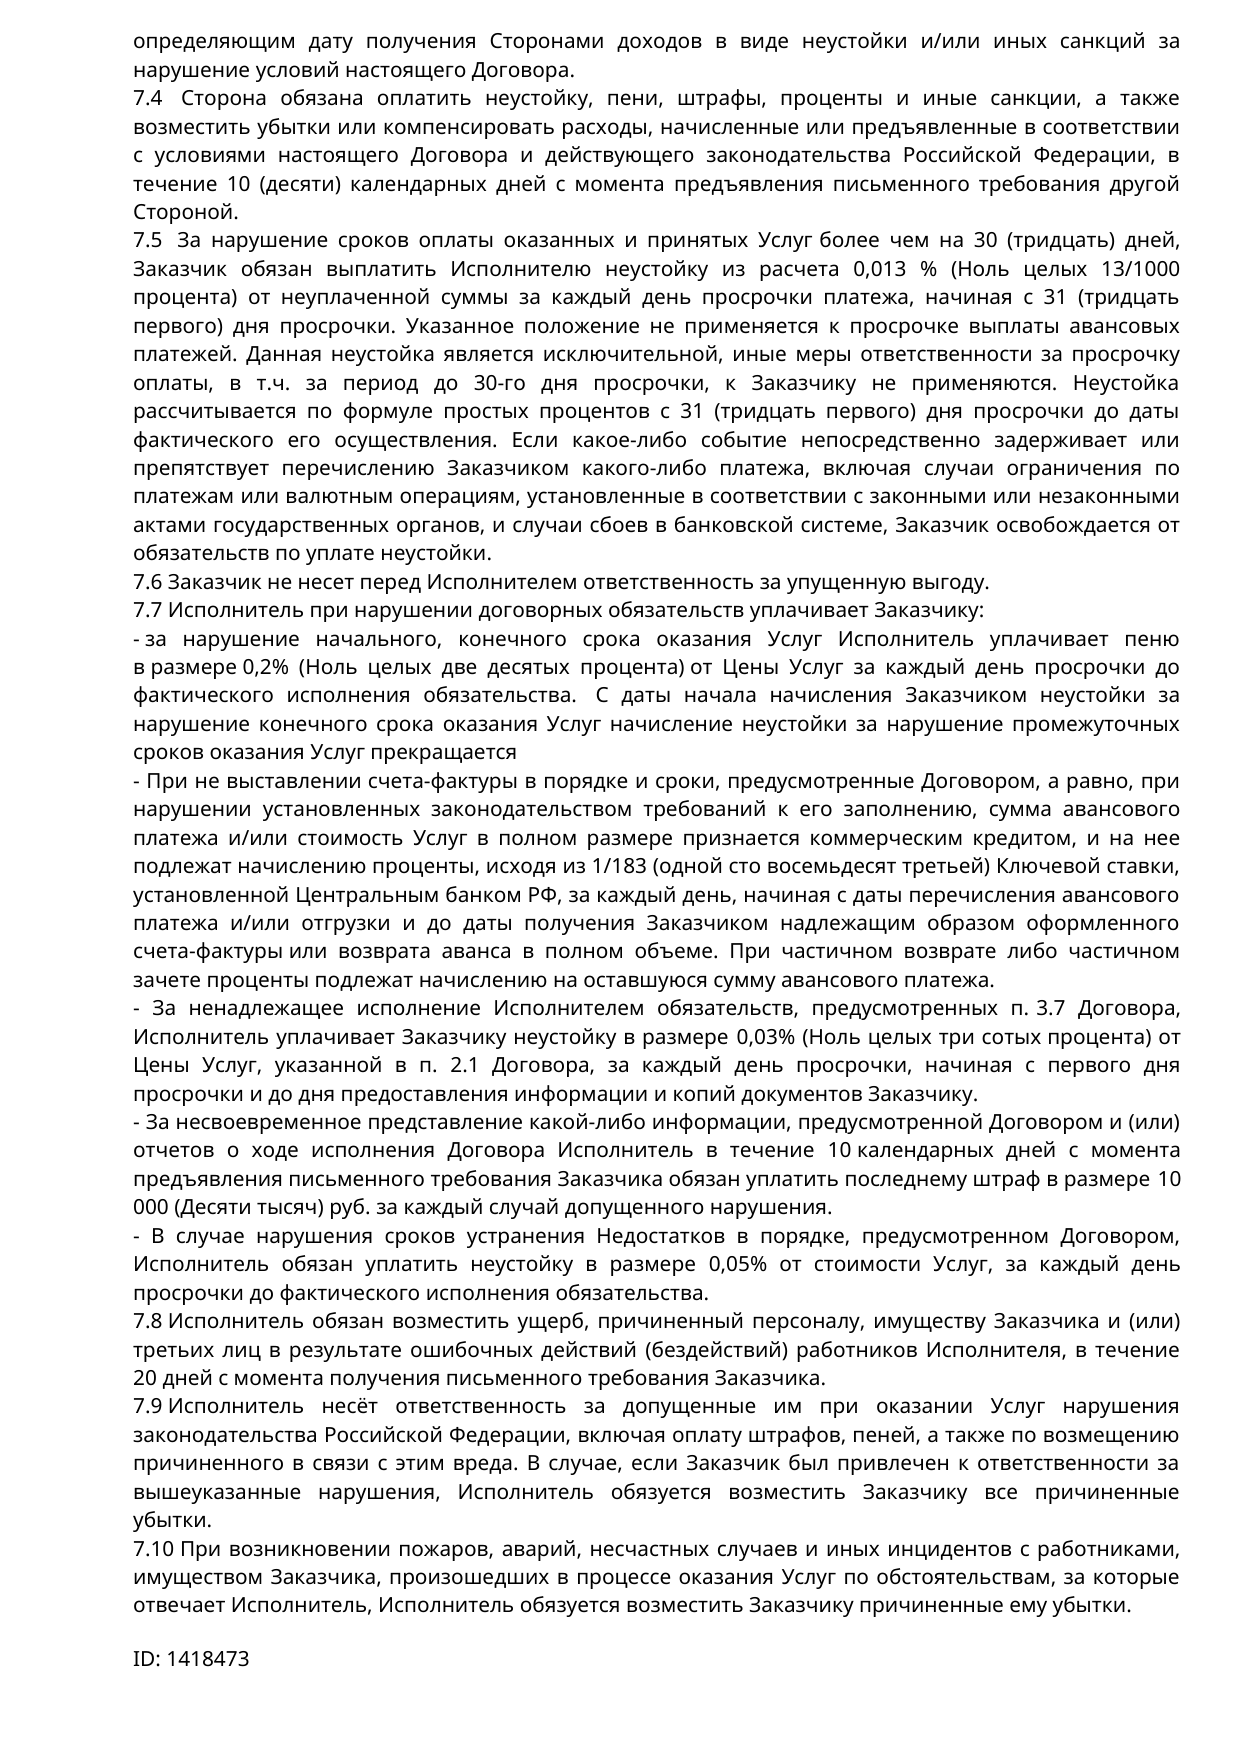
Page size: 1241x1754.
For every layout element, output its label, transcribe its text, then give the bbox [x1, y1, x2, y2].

text - За ненадлежащее исполнение Исполнителем обязательств, предусмотренных п. 3.7 Договора, Исполнитель уплачивает Заказчику неустойку в размере 0,03% (Ноль целых три сотых процента) от Цены Услуг, указанной в п. 2.1 Договора, за каждый день просрочки, начиная с первого дня просрочки и до дня предоставления информации и копий документов Заказчику. [133, 993, 1181, 1107]
text - За несвоевременное представление какой-либо информации, предусмотренной Договором и (или) отчетов о ходе исполнения Договора Исполнитель в течение 10 календарных дней с момента предъявления письменного требования Заказчика обязан уплатить последнему штраф в размере 10 000 (Десяти тысяч) руб. за каждый случай допущенного нарушения. [133, 1107, 1181, 1221]
text - При не выставлении счета-фактуры в порядке и сроки, предусмотренные Договором, а равно, при нарушении установленных законодательством требований к его заполнению, сумма авансового платежа и/или стоимость Услуг в полном размере признается коммерческим кредитом, и на нее подлежат начислению проценты, исходя из 1/183 (одной сто восемьдесят третьей) Ключевой ставки, установленной Центральным банком РФ, за каждый день, начиная с даты перечисления авансового платежа и/или отгрузки и до даты получения Заказчиком надлежащим образом оформленного счета-фактуры или возврата аванса в полном объеме. При частичном возврате либо частичном зачете проценты подлежат начислению на оставшуюся сумму авансового платежа. [133, 766, 1181, 993]
text - за нарушение начального, конечного срока оказания Услуг Исполнитель уплачивает пеню в размере 0,2% (Ноль целых две десятых процента) от Цены Услуг за каждый день просрочки до фактического исполнения обязательства. С даты начала начисления Заказчиком неустойки за нарушение конечного срока оказания Услуг начисление неустойки за нарушение промежуточных сроков оказания Услуг прекращается [133, 624, 1181, 766]
list Заказчик не несет перед Исполнителем ответственность за упущенную выгоду. [133, 567, 1181, 595]
list Исполнитель при нарушении договорных обязательств уплачивает Заказчику: [133, 595, 1181, 624]
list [133, 27, 1181, 83]
list За нарушение сроков оплаты оказанных и принятых Услуг более чем на 30 (тридцать) дней, Заказчик обязан выплатить Исполнителю неустойку из расчета 0,013 % (Ноль целых 13/1000 процента) от неуплаченной суммы за каждый день просрочки платежа, начиная с 31 (тридцать первого) дня просрочки. Указанное положение не применяется к просрочке выплаты авансовых платежей. Данная неустойка является исключительной, иные меры ответственности за просрочку оплаты, в т.ч. за период до 30-го дня просрочки, к Заказчику не применяются. Неустойка рассчитывается по формуле простых процентов с 31 (тридцать первого) дня просрочки до даты фактического его осуществления. Если какое-либо событие непосредственно задерживает или препятствует перечислению Заказчиком какого-либо платежа, включая случаи ограничения по платежам или валютным операциям, установленные в соответствии с законными или незаконными актами государственных органов, и случаи сбоев в банковской системе, Заказчик освобождается от обязательств по уплате неустойки. [133, 226, 1181, 567]
list При возникновении пожаров, аварий, несчастных случаев и иных инцидентов с работниками, имуществом Заказчика, произошедших в процессе оказания Услуг по обстоятельствам, за которые отвечает Исполнитель, Исполнитель обязуется возместить Заказчику причиненные ему убытки. [133, 1534, 1181, 1619]
text - В случае нарушения сроков устранения Недостатков в порядке, предусмотренном Договором, Исполнитель обязан уплатить неустойку в размере 0,05% от стоимости Услуг, за каждый день просрочки до фактического исполнения обязательства. [133, 1221, 1181, 1306]
list Исполнитель несёт ответственность за допущенные им при оказании Услуг нарушения законодательства Российской Федерации, включая оплату штрафов, пеней, а также по возмещению причиненного в связи с этим вреда. В случае, если Заказчик был привлечен к ответственности за вышеуказанные нарушения, Исполнитель обязуется возместить Заказчику все причиненные убытки. [133, 1392, 1181, 1534]
list Исполнитель обязан возместить ущерб, причиненный персоналу, имуществу Заказчика и (или) третьих лиц в результате ошибочных действий (бездействий) работников Исполнителя, в течение 20 дней с момента получения письменного требования Заказчика. [133, 1306, 1181, 1392]
list Сторона обязана оплатить неустойку, пени, штрафы, проценты и иные санкции, а также возместить убытки или компенсировать расходы, начисленные или предъявленные в соответствии с условиями настоящего Договора и действующего законодательства Российской Федерации, в течение 10 (десяти) календарных дней с момента предъявления письменного требования другой Стороной. [133, 83, 1181, 226]
